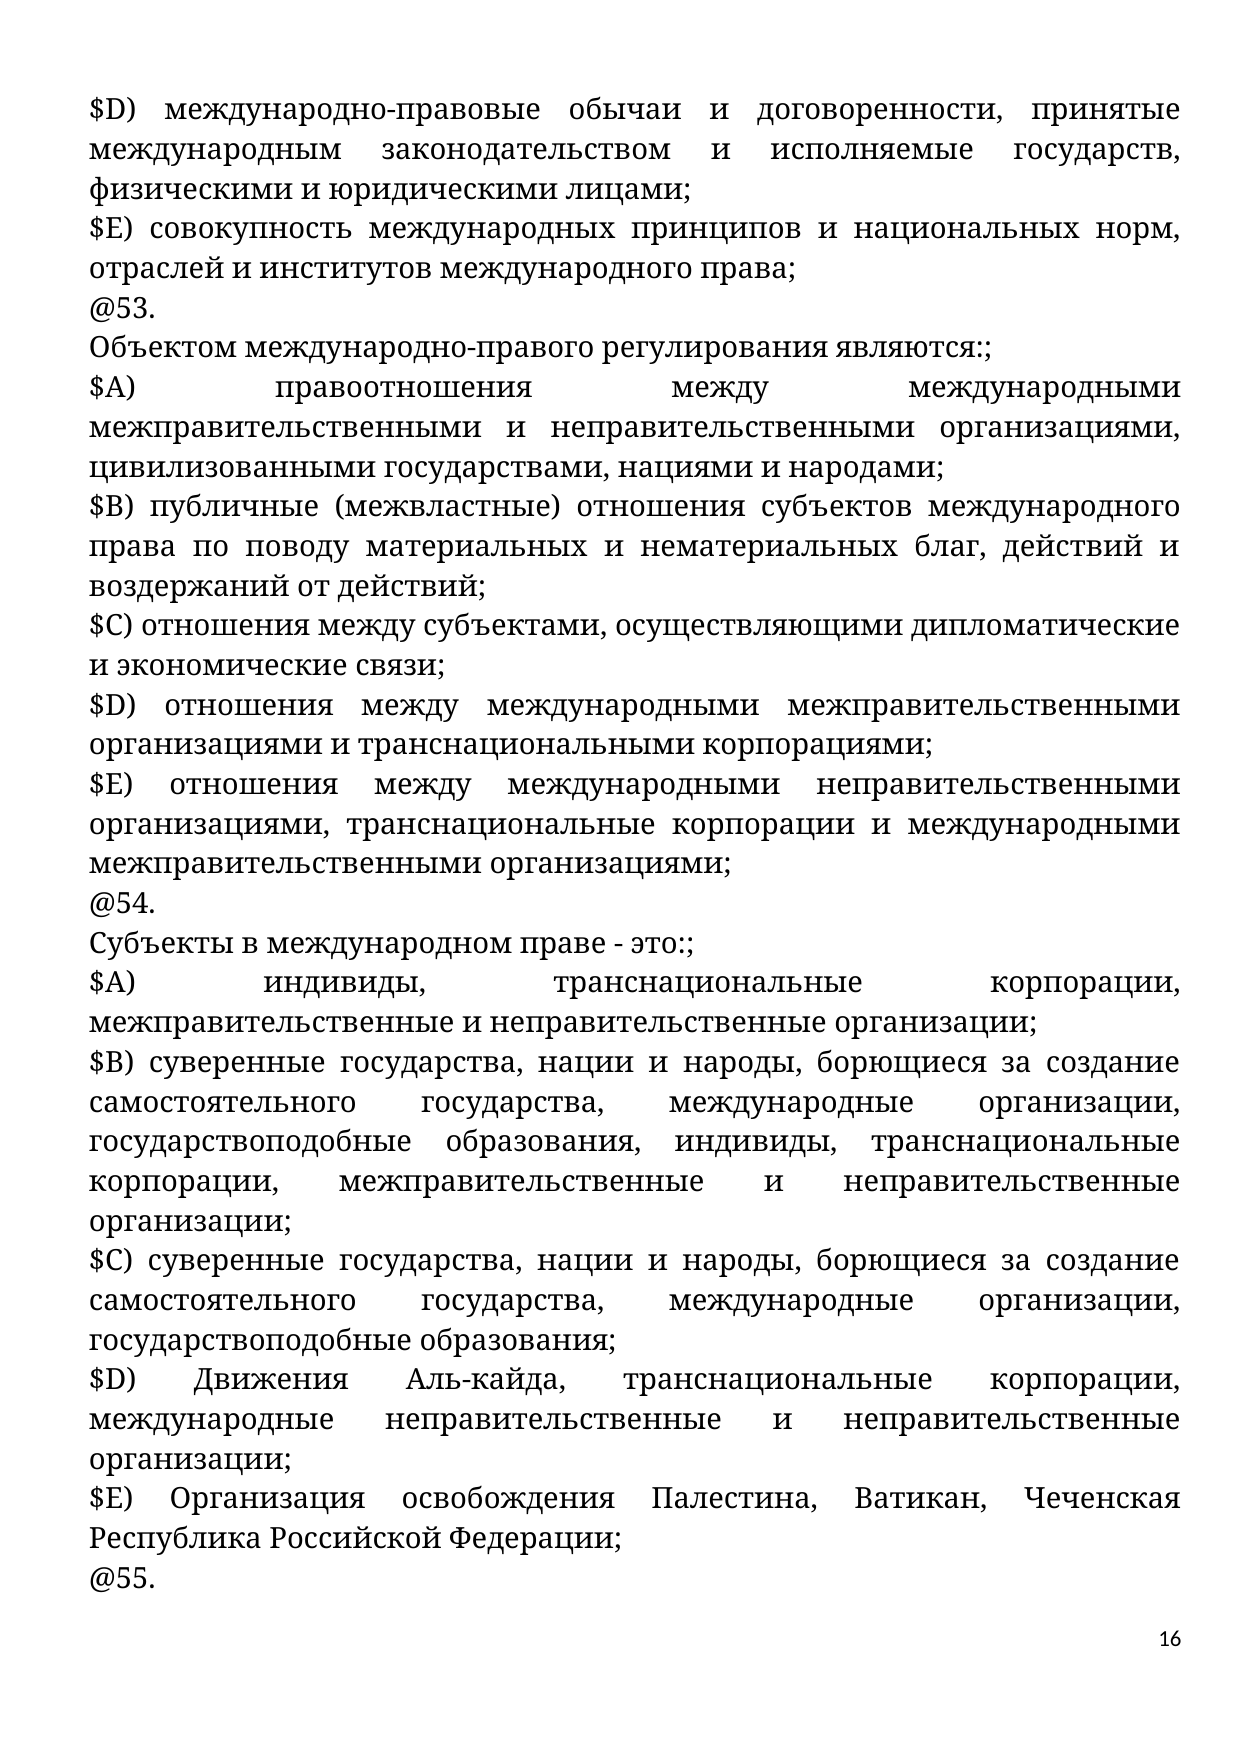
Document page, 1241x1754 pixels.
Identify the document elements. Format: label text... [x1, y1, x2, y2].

text $D) международно-правовые обычаи и договоренности, принятые международным законодательством и исполняемые государств, физическими и юридическими лицами; [89, 89, 1181, 208]
text $C) отношения между субъектами, осуществляющими дипломатические и экономические связи; [89, 604, 1181, 684]
list @55. [89, 1557, 1181, 1597]
text $D) отношения между международными межправительственными организациями и транснациональными корпорациями; [89, 684, 1181, 763]
text $E) отношения между международными неправительственными организациями, транснациональные корпорации и международными межправительственными организациями; [89, 763, 1181, 882]
text $A) правоотношения между международными межправительственными и неправительственными организациями, цивилизованными государствами, нациями и народами; [89, 366, 1181, 486]
list @54. [89, 882, 1181, 922]
text Субъекты в международном праве - это:; [89, 922, 1181, 962]
text $B) суверенные государства, нации и народы, борющиеся за создание самостоятельного государства, международные организации, государствоподобные образования, индивиды, транснациональные корпорации, межправительственные и неправительственные организации; [89, 1041, 1181, 1239]
text Объектом международно-правого регулирования являются:; [89, 327, 1181, 366]
text $E) совокупность международных принципов и национальных норм, отраслей и институтов международного права; [89, 208, 1181, 287]
text @53. [89, 287, 1181, 327]
text $C) суверенные государства, нации и народы, борющиеся за создание самостоятельного государства, международные организации, государствоподобные образования; [89, 1239, 1181, 1359]
text $B) публичные (межвластные) отношения субъектов международного права по поводу материальных и нематериальных благ, действий и воздержаний от действий; [89, 486, 1181, 604]
text $E) Организация освобождения Палестина, Ватикан, Чеченская Республика Российской Федерации; [89, 1478, 1181, 1557]
text $A) индивиды, транснациональные корпорации, межправительственные и неправительственные организации; [89, 962, 1181, 1041]
text $D) Движения Аль-кайда, транснациональные корпорации, международные неправительственные и неправительственные организации; [89, 1359, 1181, 1478]
